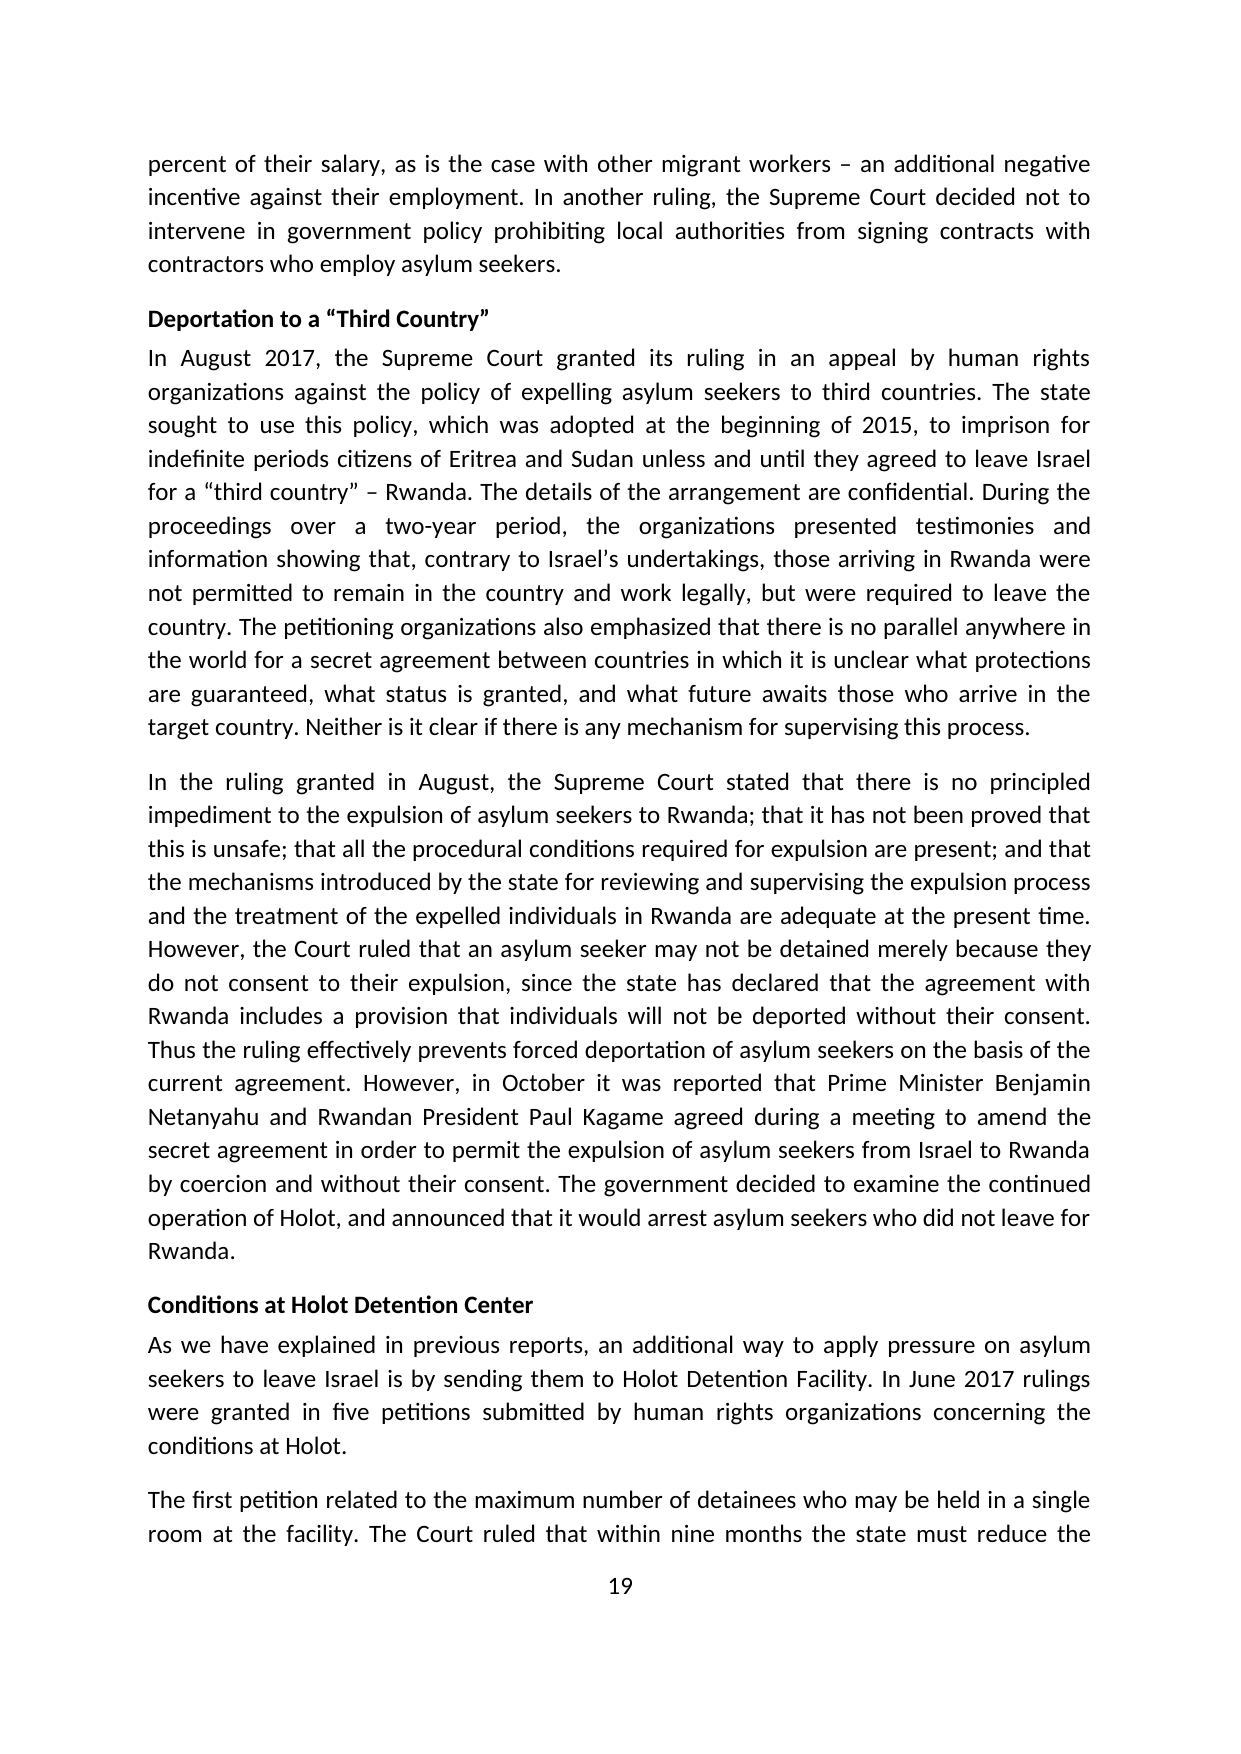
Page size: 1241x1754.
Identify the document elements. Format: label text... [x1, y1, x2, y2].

text As we have explained in previous reports, an additional way to apply pressure on asylum seekers to leave Israel is by sending them to Holot Detention Facility. In June 2017 rulings were granted in five petitions submitted by human rights organizations concerning the conditions at Holot. [148, 1329, 1092, 1460]
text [148, 148, 1092, 279]
subtitle Conditions at Holot Detention Center [148, 1289, 1092, 1320]
text In the ruling granted in August, the Supreme Court stated that there is no principled impediment to the expulsion of asylum seekers to Rwanda; that it has not been proved that this is unsafe; that all the procedural conditions required for expulsion are present; and that the mechanisms introduced by the state for reviewing and supervising the expulsion process and the treatment of the expelled individuals in Rwanda are adequate at the present time. However, the Court ruled that an asylum seeker may not be detained merely because they do not consent to their expulsion, since the state has declared that the agreement with Rwanda includes a provision that individuals will not be deported without their consent. Thus the ruling effectively prevents forced deportation of asylum seekers on the basis of the current agreement. However, in October it was reported that Prime Minister Benjamin Netanyahu and Rwandan President Paul Kagame agreed during a meeting to amend the secret agreement in order to permit the expulsion of asylum seekers from Israel to Rwanda by coercion and without their consent. The government decided to examine the continued operation of Holot, and announced that it would arrest asylum seekers who did not leave for Rwanda. [148, 766, 1092, 1266]
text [148, 1484, 1092, 1548]
subtitle Deportation to a “Third Country” [148, 303, 1092, 333]
text In August 2017, the Supreme Court granted its ruling in an appeal by human rights organizations against the policy of expelling asylum seekers to third countries. The state sought to use this policy, which was adopted at the beginning of 2015, to imprison for indefinite periods citizens of Eritrea and Sudan unless and until they agreed to leave Israel for a “third country” – Rwanda. The details of the arrangement are confidential. During the proceedings over a two-year period, the organizations presented testimonies and information showing that, contrary to Israel’s undertakings, those arriving in Rwanda were not permitted to remain in the country and work legally, but were required to leave the country. The petitioning organizations also emphasized that there is no parallel anywhere in the world for a secret agreement between countries in which it is unclear what protections are guaranteed, what status is granted, and what future awaits those who arrive in the target country. Neither is it clear if there is any mechanism for supervising this process. [148, 342, 1092, 742]
